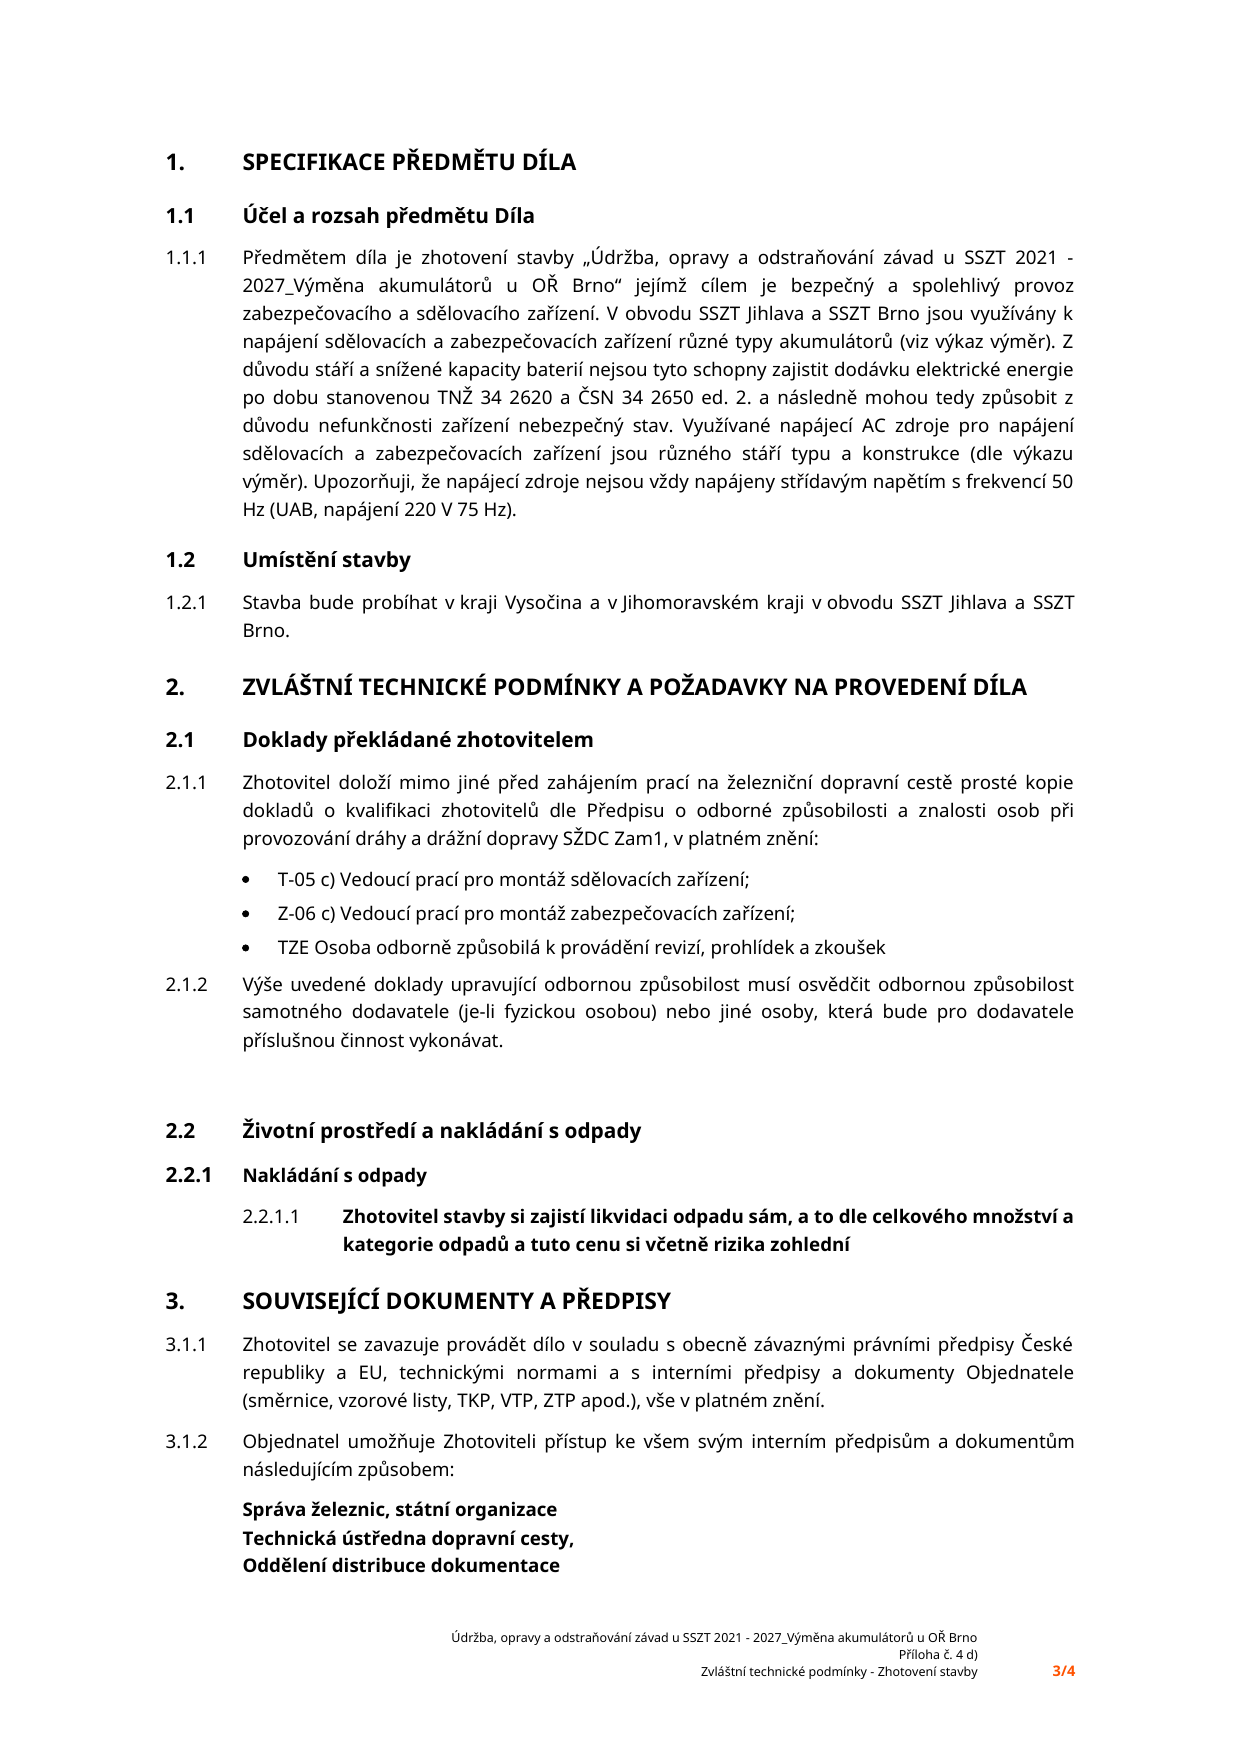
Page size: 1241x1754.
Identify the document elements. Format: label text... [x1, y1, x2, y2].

text Stavba bude probíhat v kraji Vysočina a v Jihomoravském kraji v obvodu SSZT Jihlava a SSZT Brno. [165, 589, 1075, 643]
list Z-06 c) Vedoucí prací pro montáž zabezpečovacích zařízení; [242, 900, 1075, 926]
text Zhotovitel stavby si zajistí likvidaci odpadu sám, a to dle celkového množství a kategorie odpadů a tuto cenu si včetně rizika zohlední [242, 1204, 1075, 1257]
text Správa železnic, státní organizace [242, 1497, 1075, 1522]
text SPECIFIKACE PŘEDMĚTU DÍLA [165, 146, 1075, 177]
text Oddělení distribuce dokumentace [242, 1553, 1075, 1578]
text Výše uvedené doklady upravující odbornou způsobilost musí osvědčit odbornou způsobilost samotného dodavatele (je-li fyzickou osobou) nebo jiné osoby, která bude pro dodavatele příslušnou činnost vykonávat. [165, 971, 1075, 1052]
text Životní prostředí a nakládání s odpady [165, 1116, 1075, 1145]
text Zhotovitel doloží mimo jiné před zahájením prací na železniční dopravní cestě prosté kopie dokladů o kvalifikaci zhotovitelů dle Předpisu o odborné způsobilosti a znalosti osob při provozování dráhy a drážní dopravy SŽDC Zam1, v platném znění: [165, 769, 1075, 851]
text Umístění stavby [165, 546, 1075, 574]
text TZE Osoba odborně způsobilá k provádění revizí, prohlídek a zkoušek [242, 934, 1075, 960]
list T-05 c) Vedoucí prací pro montáž sdělovacích zařízení; [242, 866, 1075, 891]
text Technická ústředna dopravní cesty, [242, 1525, 1075, 1550]
text Objednatel umožňuje Zhotoviteli přístup ke všem svým interním předpisům a dokumentům následujícím způsobem: [165, 1428, 1075, 1482]
text Zhotovitel se zavazuje provádět dílo v souladu s obecně závaznými právními předpisy České republiky a EU, technickými normami a s interními předpisy a dokumenty Objednatele (směrnice, vzorové listy, TKP, VTP, ZTP apod.), vše v platném znění. [165, 1332, 1075, 1413]
text Doklady překládané zhotovitelem [165, 726, 1075, 754]
text SOUVISEJÍCÍ DOKUMENTY A PŘEDPISY [165, 1285, 1075, 1316]
text Předmětem díla je zhotovení stavby „Údržba, opravy a odstraňování závad u SSZT 2021 - 2027_Výměna akumulátorů u OŘ Brno“ jejímž cílem je bezpečný a spolehlivý provoz zabezpečovacího a sdělovacího zařízení. V obvodu SSZT Jihlava a SSZT Brno jsou využívány k napájení sdělovacích a zabezpečovacích zařízení různé typy akumulátorů (viz výkaz výměr). Z důvodu stáří a snížené kapacity baterií nejsou tyto schopny zajistit dodávku elektrické energie po dobu stanovenou TNŽ 34 2620 a ČSN 34 2650 ed. 2. a následně mohou tedy způsobit z důvodu nefunkčnosti zařízení nebezpečný stav. Využívané napájecí AC zdroje pro napájení sdělovacích a zabezpečovacích zařízení jsou různého stáří typu a konstrukce (dle výkazu výměr). Upozorňuji, že napájecí zdroje nejsou vždy napájeny střídavým napětím s frekvencí 50 Hz (UAB, napájení 220 V 75 Hz). [165, 244, 1075, 522]
text Účel a rozsah předmětu Díla [165, 201, 1075, 229]
text Nakládání s odpady [165, 1160, 1075, 1188]
text ZVLÁŠTNÍ TECHNICKÉ PODMÍNKY A POŽADAVKY NA PROVEDENÍ DÍLA [165, 670, 1075, 702]
